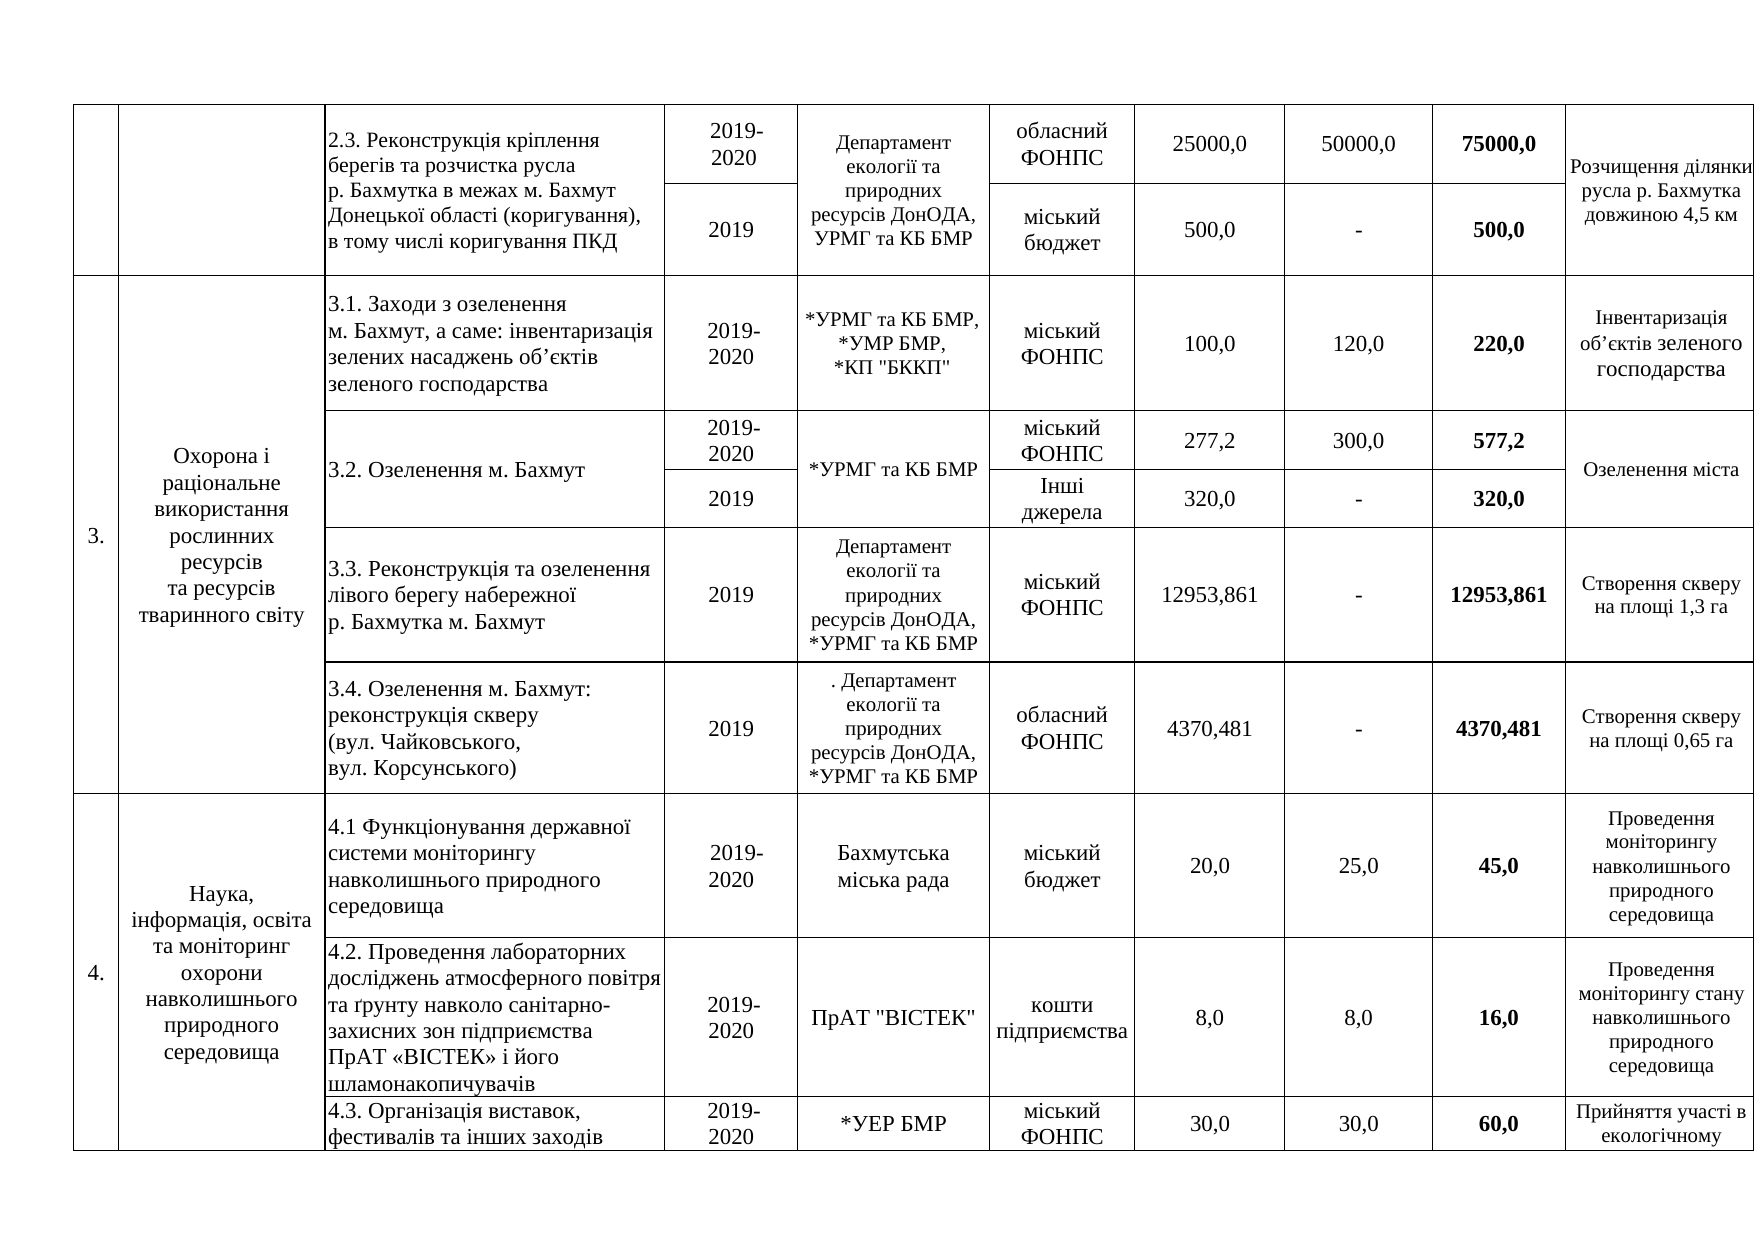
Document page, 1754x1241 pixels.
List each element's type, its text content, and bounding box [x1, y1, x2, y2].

table_cell 3. [74, 276, 118, 793]
table_cell Охорона і раціональне використання рослинних ресурсів та ресурсів тваринного світу [119, 276, 324, 793]
table_cell міський бюджет [990, 184, 1134, 275]
table_cell 320,0 [1433, 470, 1565, 527]
table_cell 500,0 [1135, 184, 1284, 275]
table_cell обласний ФОНПС [990, 105, 1134, 183]
table_cell 2019- 2020 [665, 1097, 797, 1150]
table_cell Департамент екології та природних ресурсів ДонОДА, *УРМГ та КБ БМР [798, 528, 989, 661]
table_cell 3.1. Заходи з озеленення м. Бахмут, а саме: інвентаризація зелених насаджень об’єктів зеленого господарства [326, 276, 664, 410]
table_cell 30,0 [1135, 1097, 1284, 1150]
table_cell обласний ФОНПС [990, 663, 1134, 793]
table_cell 2019- 2020 [665, 794, 797, 937]
table_cell міський ФОНПС [990, 1097, 1134, 1150]
table_cell 120,0 [1285, 276, 1432, 410]
table_cell 2019 [665, 663, 797, 793]
table_cell міський бюджет [990, 794, 1134, 937]
table_cell - [1285, 663, 1432, 793]
table_cell 30,0 [1285, 1097, 1432, 1150]
table_cell кошти підприємства [990, 938, 1134, 1096]
table_cell 2019 [665, 184, 797, 275]
table_cell . Департамент екології та природних ресурсів ДонОДА, *УРМГ та КБ БМР [798, 663, 989, 793]
table_cell 2019 [665, 470, 797, 527]
table_cell міський ФОНПС [990, 528, 1134, 661]
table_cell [326, 1097, 664, 1150]
table_cell Департамент екології та природних ресурсів ДонОДА, УРМГ та КБ БМР [798, 105, 989, 275]
table_cell 4.2. Проведення лабораторних досліджень атмосферного повітря та ґрунту навколо санітарно-захисних зон підприємства ПрАТ «ВІСТЕК» і його шламонакопичувачів [326, 938, 664, 1096]
table_cell Проведення моніторингу стану навколишнього природного середовища [1566, 938, 1753, 1096]
table_cell 12953,861 [1135, 528, 1284, 661]
table_cell 2019- 2020 [665, 411, 797, 469]
table_cell 277,2 [1135, 411, 1284, 469]
table_cell 2019- 2020 [665, 105, 797, 183]
table_cell 25,0 [1285, 794, 1432, 937]
table_cell 500,0 [1433, 184, 1565, 275]
table_cell 4.1 Функціонування державної системи моніторингу навколишнього природного середовища [326, 794, 664, 937]
table_cell Озеленення міста [1566, 411, 1753, 527]
table_cell *УРМГ та КБ БМР, *УМР БМР, *КП "БККП" [798, 276, 989, 410]
table_cell 2019- 2020 [665, 938, 797, 1096]
table_cell 3.3. Реконструкція та озеленення лівого берегу набережної р. Бахмутка м. Бахмут [326, 528, 664, 661]
table_cell 25000,0 [1135, 105, 1284, 183]
table_cell Наука, інформація, освіта та моніторинг охорони навколишнього природного середовища [119, 794, 324, 1150]
table_cell Розчищення ділянки русла р. Бахмутка довжиною 4,5 км [1566, 105, 1753, 275]
table_cell Інвентаризація об’єктів зеленого господарства [1566, 276, 1753, 410]
table_cell 50000,0 [1285, 105, 1432, 183]
table_cell Створення скверу на площі 0,65 га [1566, 663, 1753, 793]
table_cell *УЕР БМР [798, 1097, 989, 1150]
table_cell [1566, 1097, 1753, 1150]
table_cell 12953,861 [1433, 528, 1565, 661]
table_cell міський ФОНПС [990, 411, 1134, 469]
table_cell 100,0 [1135, 276, 1284, 410]
table_cell 16,0 [1433, 938, 1565, 1096]
table_cell 2.3. Реконструкція кріплення берегів та розчистка русла р. Бахмутка в межах м. Бахмут Донецької області (коригування), в тому числі коригування ПКД [326, 105, 664, 275]
table_cell Інші джерела [990, 470, 1134, 527]
table_cell 2019 [665, 528, 797, 661]
table_cell 75000,0 [1433, 105, 1565, 183]
table_cell 4. [74, 794, 118, 1150]
table_cell 320,0 [1135, 470, 1284, 527]
table_cell Проведення моніторингу навколишнього природного середовища [1566, 794, 1753, 937]
table_cell Створення скверу на площі 1,3 га [1566, 528, 1753, 661]
table_cell 3.4. Озеленення м. Бахмут: реконструкція скверу (вул. Чайковського, вул. Корсунського) [326, 663, 664, 793]
table_cell 60,0 [1433, 1097, 1565, 1150]
table_cell 20,0 [1135, 794, 1284, 937]
table_cell Бахмутська міська рада [798, 794, 989, 937]
table_cell 4370,481 [1433, 663, 1565, 793]
table_cell 2019- 2020 [665, 276, 797, 410]
table_cell 300,0 [1285, 411, 1432, 469]
table_cell 220,0 [1433, 276, 1565, 410]
table_cell - [1285, 470, 1432, 527]
table_cell 3.2. Озеленення м. Бахмут [326, 411, 664, 527]
table_cell міський ФОНПС [990, 276, 1134, 410]
table_cell 45,0 [1433, 794, 1565, 937]
table_cell ПрАТ "ВІСТЕК" [798, 938, 989, 1096]
table_cell - [1285, 184, 1432, 275]
table_cell 8,0 [1135, 938, 1284, 1096]
table_cell 4370,481 [1135, 663, 1284, 793]
table_cell 577,2 [1433, 411, 1565, 469]
table_cell 8,0 [1285, 938, 1432, 1096]
table_cell *УРМГ та КБ БМР [798, 411, 989, 527]
table_cell - [1285, 528, 1432, 661]
